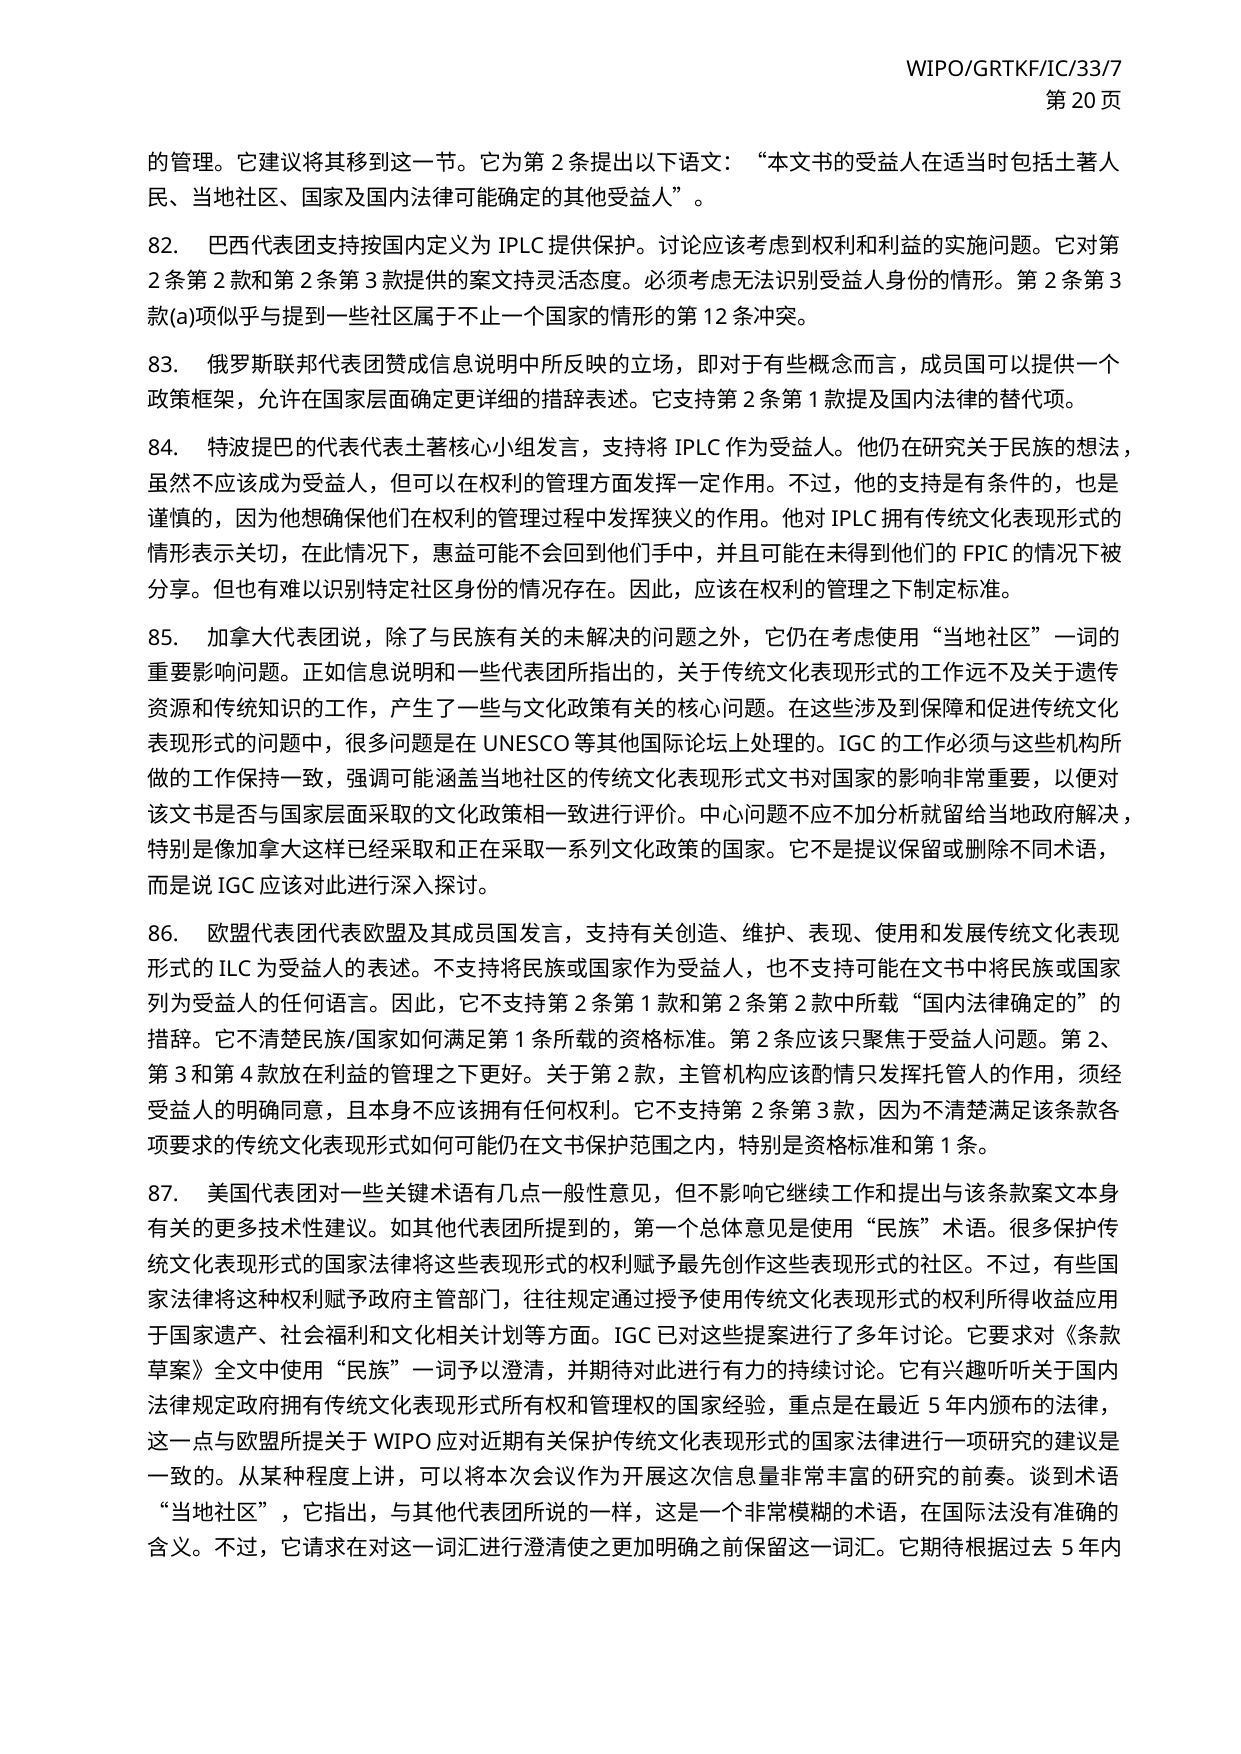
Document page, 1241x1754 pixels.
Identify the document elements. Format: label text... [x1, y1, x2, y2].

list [148, 1172, 1122, 1562]
list 特波提巴的代表代表土著核心小组发言，支持将IPLC作为受益人。他仍在研究关于民族的想法，虽然不应该成为受益人，但可以在权利的管理方面发挥一定作用。不过，他的支持是有条件的，也是谨慎的，因为他想确保他们在权利的管理过程中发挥狭义的作用。他对IPLC拥有传统文化表现形式的情形表示关切，在此情况下，惠益可能不会回到他们手中，并且可能在未得到他们的FPIC的情况下被分享。但也有难以识别特定社区身份的情况存在。因此，应该在权利的管理之下制定标准。 [148, 426, 1122, 603]
list 巴西代表团支持按国内定义为IPLC提供保护。讨论应该考虑到权利和利益的实施问题。它对第2条第2款和第2条第3款提供的案文持灵活态度。必须考虑无法识别受益人身份的情形。第2条第3款(a)项似乎与提到一些社区属于不止一个国家的情形的第12条冲突。 [148, 224, 1122, 331]
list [148, 141, 1122, 212]
list 俄罗斯联邦代表团赞成信息说明中所反映的立场，即对于有些概念而言，成员国可以提供一个政策框架，允许在国家层面确定更详细的措辞表述。它支持第2条第1款提及国内法律的替代项。 [148, 343, 1122, 414]
list 加拿大代表团说，除了与民族有关的未解决的问题之外，它仍在考虑使用“当地社区”一词的重要影响问题。正如信息说明和一些代表团所指出的，关于传统文化表现形式的工作远不及关于遗传资源和传统知识的工作，产生了一些与文化政策有关的核心问题。在这些涉及到保障和促进传统文化表现形式的问题中，很多问题是在UNESCO等其他国际论坛上处理的。IGC的工作必须与这些机构所做的工作保持一致，强调可能涵盖当地社区的传统文化表现形式文书对国家的影响非常重要，以便对该文书是否与国家层面采取的文化政策相一致进行评价。中心问题不应不加分析就留给当地政府解决，特别是像加拿大这样已经采取和正在采取一系列文化政策的国家。它不是提议保留或删除不同术语，而是说IGC应该对此进行深入探讨。 [148, 616, 1122, 899]
list 欧盟代表团代表欧盟及其成员国发言，支持有关创造、维护、表现、使用和发展传统文化表现形式的ILC为受益人的表述。不支持将民族或国家作为受益人，也不支持可能在文书中将民族或国家列为受益人的任何语言。因此，它不支持第2条第1款和第2条第2款中所载“国内法律确定的”的措辞。它不清楚民族/国家如何满足第1条所载的资格标准。第2条应该只聚焦于受益人问题。第2、第3和第4款放在利益的管理之下更好。关于第2款，主管机构应该酌情只发挥托管人的作用，须经受益人的明确同意，且本身不应该拥有任何权利。它不支持第2条第3款，因为不清楚满足该条款各项要求的传统文化表现形式如何可能仍在文书保护范围之内，特别是资格标准和第1条。 [148, 912, 1122, 1160]
